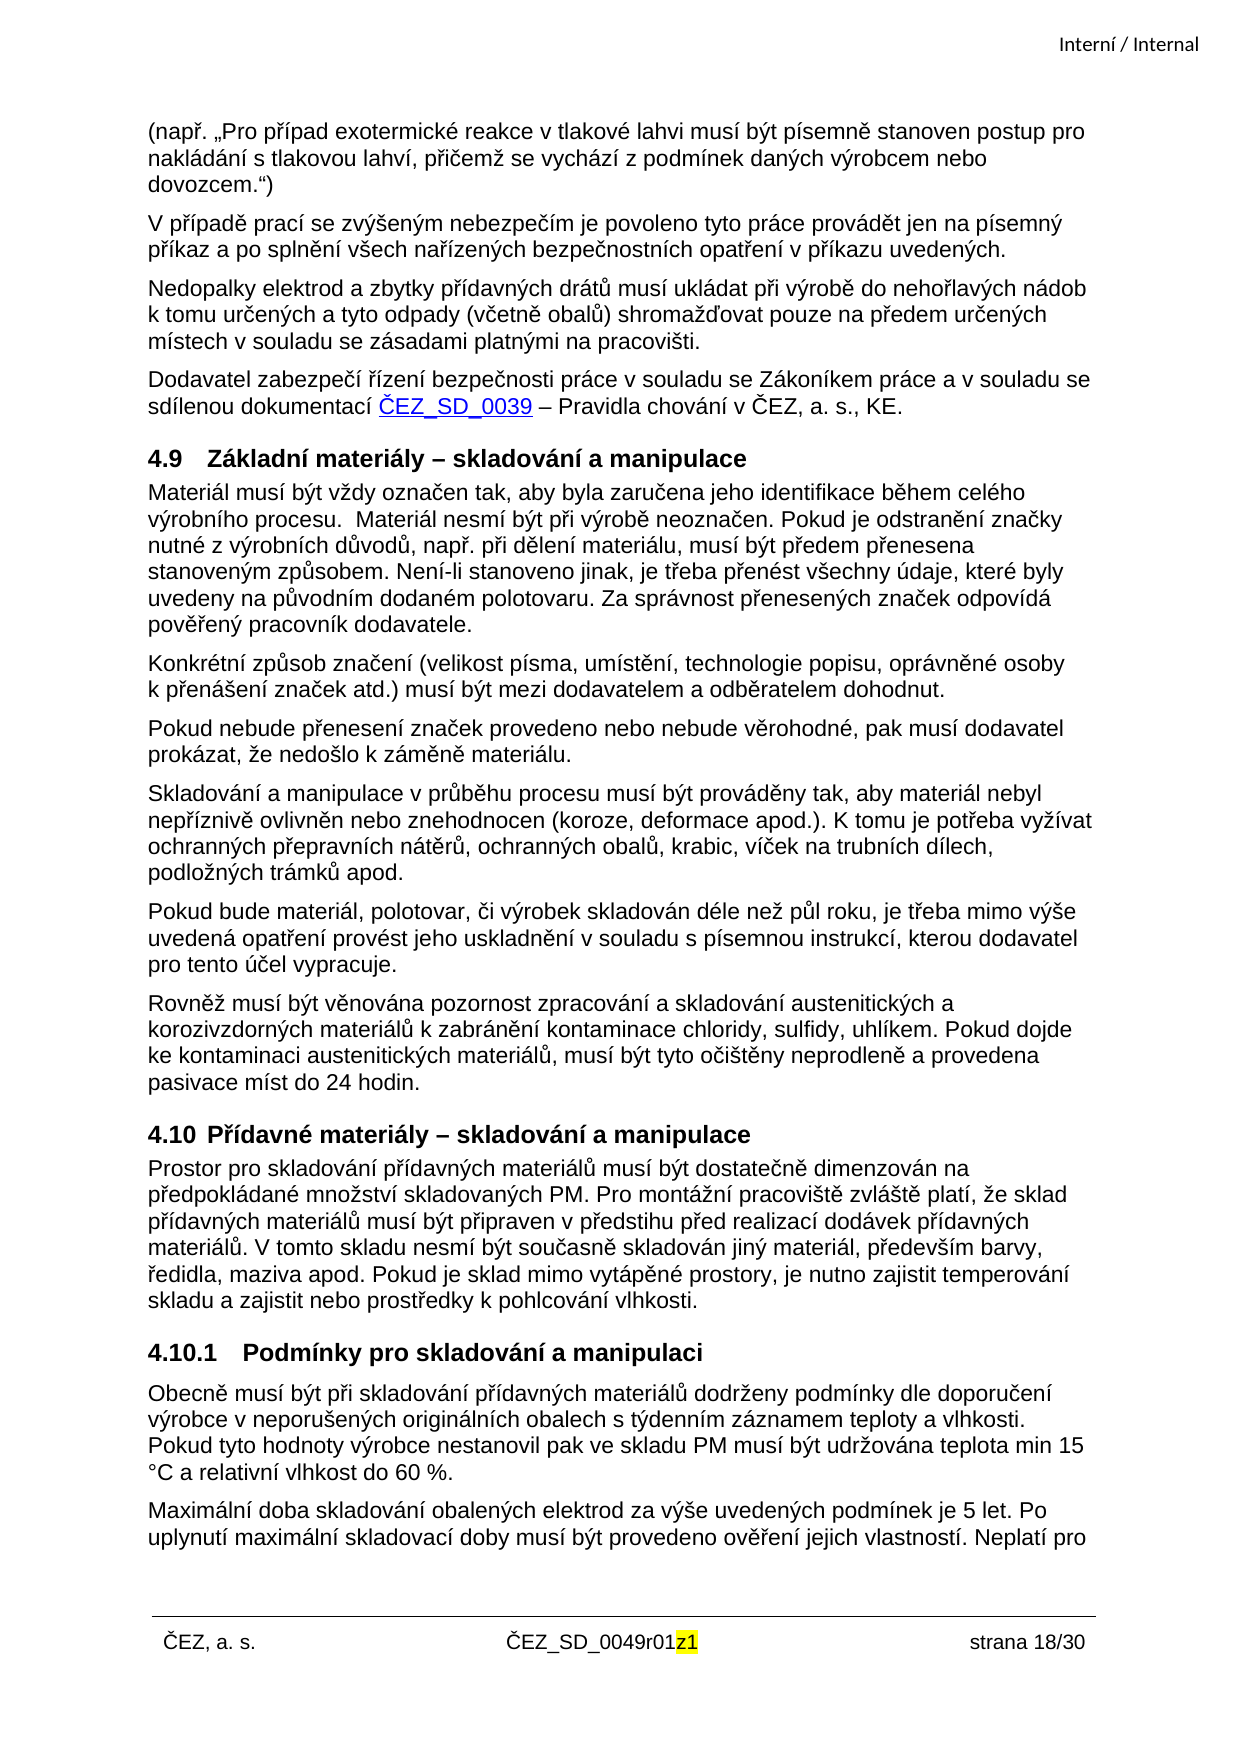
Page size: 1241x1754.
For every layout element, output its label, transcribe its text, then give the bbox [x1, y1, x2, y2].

text Dodavatel zabezpečí řízení bezpečnosti práce v souladu se Zákoníkem práce a v souladu se sdílenou dokumentací ČEZ_SD_0039 – Pravidla chování v ČEZ, a. s., KE. [148, 366, 1092, 419]
text Rovněž musí být věnována pozornost zpracování a skladování austenitických a korozivzdorných materiálů k zabránění kontaminace chloridy, sulfidy, uhlíkem. Pokud dojde ke kontaminaci austenitických materiálů, musí být tyto očištěny neprodleně a provedena pasivace míst do 24 hodin. [148, 990, 1092, 1095]
text Obecně musí být při skladování přídavných materiálů dodrženy podmínky dle doporučení výrobce v neporušených originálních obalech s týdenním záznamem teploty a vlhkosti. Pokud tyto hodnoty výrobce nestanovil pak ve skladu PM musí být udržována teplota min 15 °C a relativní vlhkost do 60 %. [148, 1379, 1092, 1485]
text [148, 1497, 1092, 1550]
text Pokud nebude přenesení značek provedeno nebo nebude věrohodné, pak musí dodavatel prokázat, že nedošlo k záměně materiálu. [148, 715, 1092, 768]
text Skladování a manipulace v průběhu procesu musí být prováděny tak, aby materiál nebyl nepříznivě ovlivněn nebo znehodnocen (koroze, deformace apod.). K tomu je potřeba vyžívat ochranných přepravních nátěrů, ochranných obalů, krabic, víček na trubních dílech, podložných trámků apod. [148, 780, 1092, 886]
text Materiál musí být vždy označen tak, aby byla zaručena jeho identifikace během celého výrobního procesu. Materiál nesmí být při výrobě neoznačen. Pokud je odstranění značky nutné z výrobních důvodů, např. při dělení materiálu, musí být předem přenesena stanoveným způsobem. Není-li stanoveno jinak, je třeba přenést všechny údaje, které byly uvedeny na původním dodaném polotovaru. Za správnost přenesených značek odpovídá pověřený pracovník dodavatele. [148, 479, 1092, 637]
text Prostor pro skladování přídavných materiálů musí být dostatečně dimenzován na předpokládané množství skladovaných PM. Pro montážní pracoviště zvláště platí, že sklad přídavných materiálů musí být připraven v předstihu před realizací dodávek přídavných materiálů. V tomto skladu nesmí být současně skladován jiný materiál, především barvy, ředidla, maziva apod. Pokud je sklad mimo vytápěné prostory, je nutno zajistit temperování skladu a zajistit nebo prostředky k pohlcování vlhkosti. [148, 1155, 1092, 1313]
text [148, 118, 1092, 197]
text Pokud bude materiál, polotovar, či výrobek skladován déle než půl roku, je třeba mimo výše uvedená opatření provést jeho uskladnění v souladu s písemnou instrukcí, kterou dodavatel pro tento účel vypracuje. [148, 898, 1092, 977]
subtitle Přídavné materiály – skladování a manipulace [148, 1120, 1092, 1149]
text Konkrétní způsob značení (velikost písma, umístění, technologie popisu, oprávněné osoby k přenášení značek atd.) musí být mezi dodavatelem a odběratelem dohodnut. [148, 650, 1092, 702]
subtitle Podmínky pro skladování a manipulaci [148, 1338, 1092, 1367]
text Nedopalky elektrod a zbytky přídavných drátů musí ukládat při výrobě do nehořlavých nádob k tomu určených a tyto odpady (včetně obalů) shromažďovat pouze na předem určených místech v souladu se zásadami platnými na pracovišti. [148, 275, 1092, 354]
subtitle Základní materiály – skladování a manipulace [148, 444, 1092, 473]
text V případě prací se zvýšeným nebezpečím je povoleno tyto práce provádět jen na písemný příkaz a po splnění všech nařízených bezpečnostních opatření v příkazu uvedených. [148, 210, 1092, 262]
